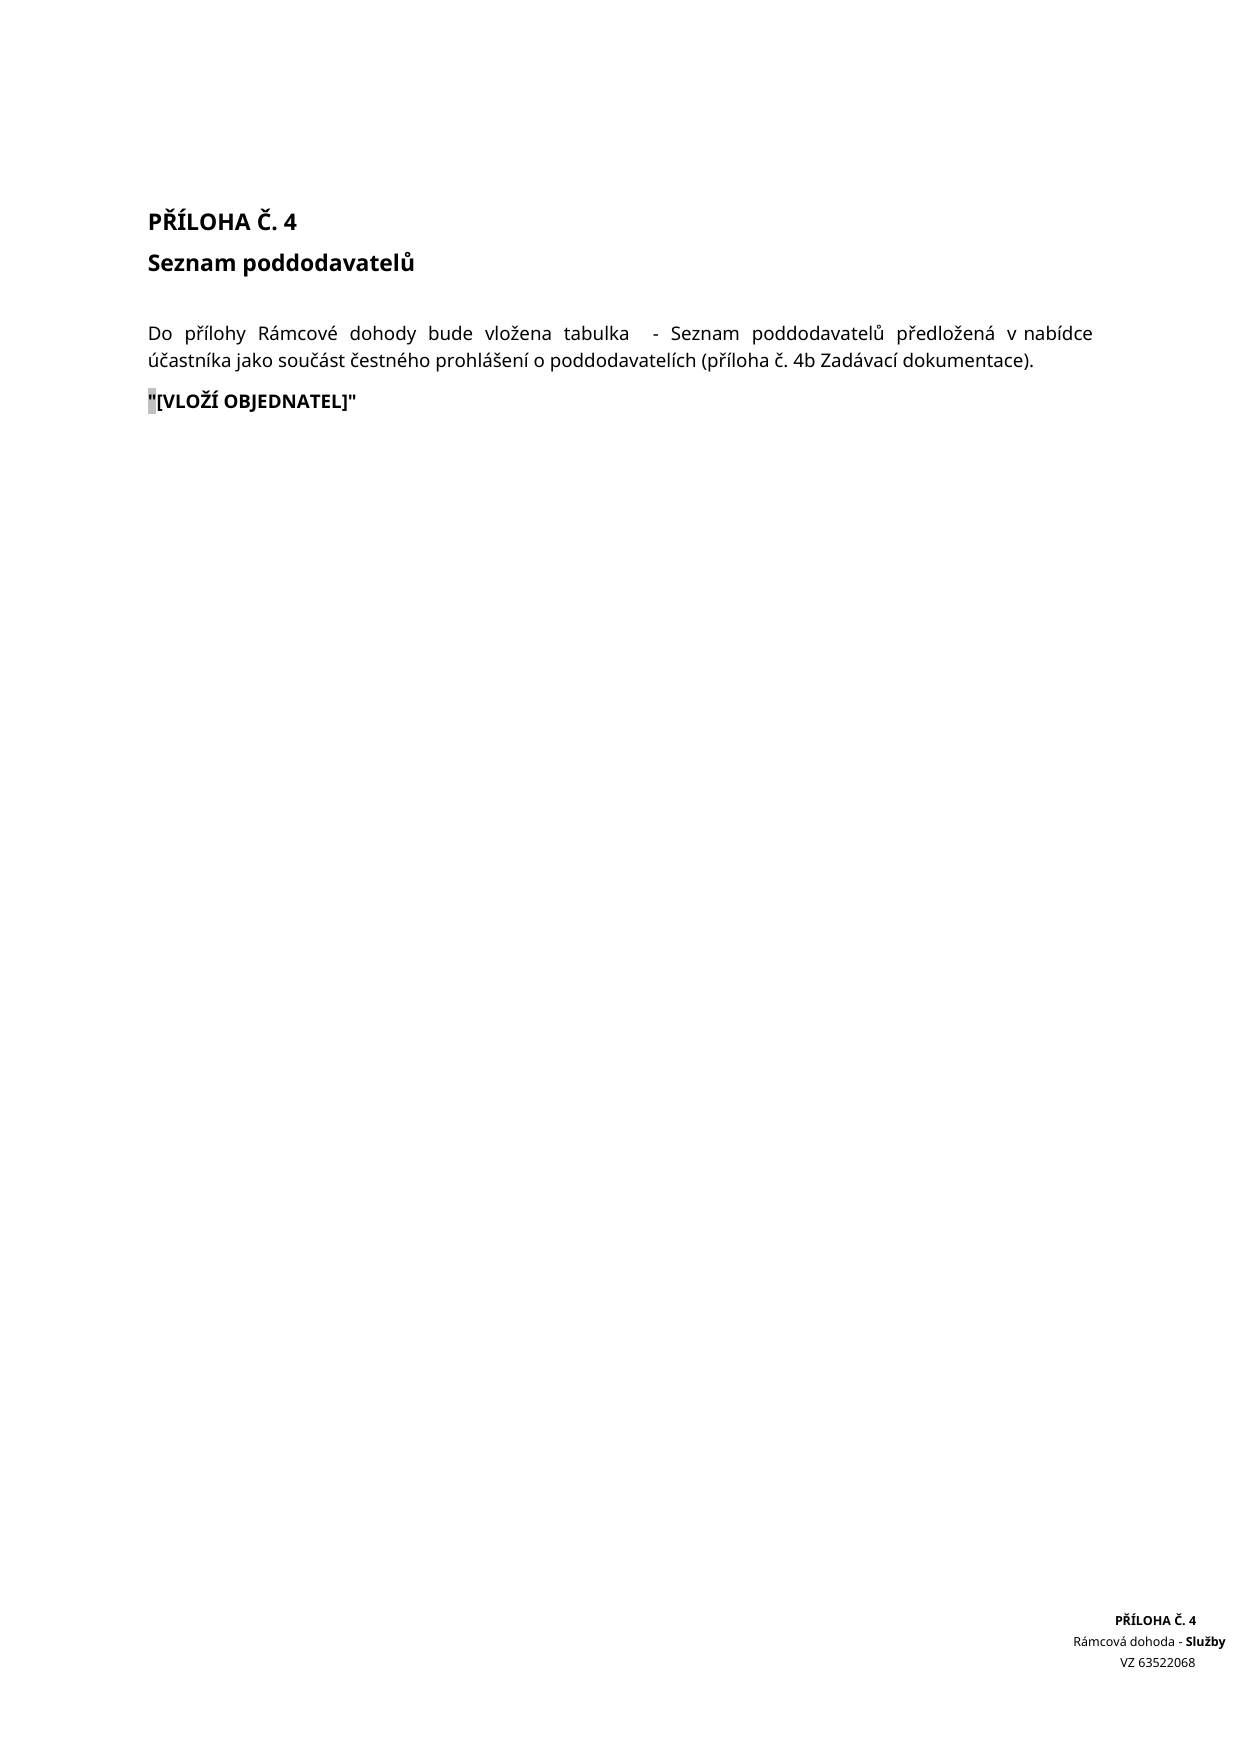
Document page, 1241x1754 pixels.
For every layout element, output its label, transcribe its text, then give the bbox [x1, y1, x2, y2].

text Do přílohy Rámcové dohody bude vložena tabulka - Seznam poddodavatelů předložená v nabídce účastníka jako součást čestného prohlášení o poddodavatelích (příloha č. 4b Zadávací dokumentace). [148, 320, 1093, 373]
text Seznam poddodavatelů [148, 248, 1093, 278]
text Příloha č. 4 [148, 207, 1093, 236]
